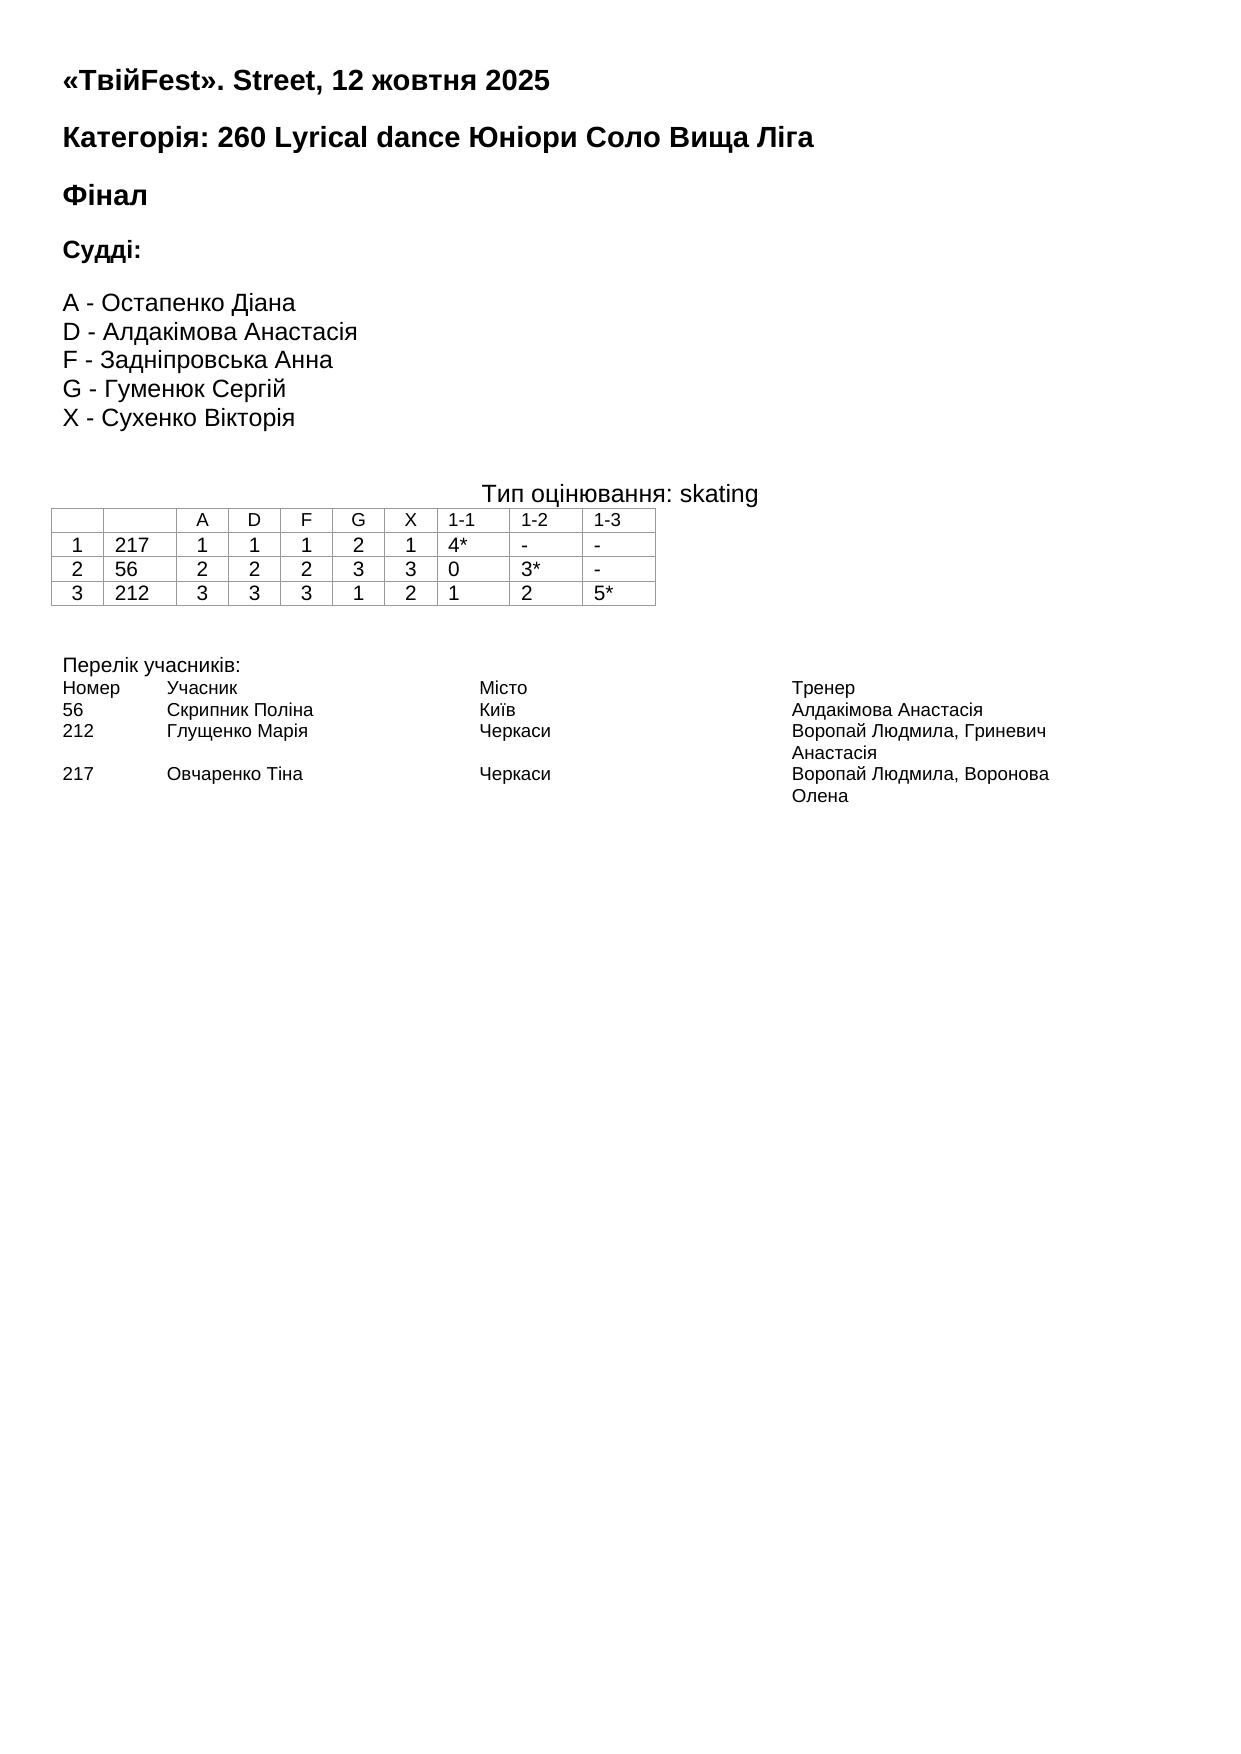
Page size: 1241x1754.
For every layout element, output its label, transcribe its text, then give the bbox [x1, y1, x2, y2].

table_cell 217 [104, 533, 176, 556]
table_header Тренер [780, 677, 1093, 698]
table_cell Черкаси [468, 763, 780, 806]
table_header 1-3 [583, 509, 655, 532]
text Фінал [62, 177, 1178, 211]
list X - Сухенко Вікторія [62, 403, 1178, 431]
table_cell Скрипник Поліна [155, 699, 468, 720]
table_cell 3 [177, 582, 228, 605]
table_cell 56 [104, 557, 176, 581]
table_cell 5* [583, 582, 655, 605]
table_cell 2 [52, 557, 103, 581]
table_cell Овчаренко Тiна [155, 763, 468, 806]
table_cell 3* [510, 557, 582, 581]
table_header 1-2 [510, 509, 582, 532]
table_cell Черкаси [468, 720, 780, 763]
table_header G [333, 509, 384, 532]
table_cell 3 [229, 582, 280, 605]
table_cell 212 [104, 582, 176, 605]
table_cell Київ [468, 699, 780, 720]
table_cell 2 [177, 557, 228, 581]
table_cell 1 [438, 582, 509, 605]
table_cell 212 [51, 720, 155, 763]
table_cell 3 [333, 557, 384, 581]
table_header D [229, 509, 280, 532]
text Судді: [62, 235, 1178, 264]
table_header Місто [468, 677, 780, 698]
table_cell 3 [385, 557, 437, 581]
table_cell 56 [51, 699, 155, 720]
table_header X [385, 509, 437, 532]
table_cell 2 [333, 533, 384, 556]
table_cell 1 [385, 533, 437, 556]
table_header Номер [51, 677, 155, 698]
table_cell 2 [281, 557, 332, 581]
table_header 1-1 [438, 509, 509, 532]
text Категорія: 260 Lyrical dance Юніори Соло Вища Ліга [62, 120, 1178, 153]
table_cell 3 [281, 582, 332, 605]
table_header [52, 509, 103, 532]
text Тип оцінювання: skating [62, 479, 1178, 508]
table_cell Глущенко Марія [155, 720, 468, 763]
text «ТвійFest». Street, 12 жовтня 2025 [62, 62, 1178, 96]
table_cell 2 [510, 582, 582, 605]
table_cell 4* [438, 533, 509, 556]
text Перелік учасників: [62, 653, 1178, 677]
table_cell - [583, 557, 655, 581]
table_cell Воропай Людмила, Гриневич Анастасія [780, 720, 1093, 763]
table_header F [281, 509, 332, 532]
list D - Алдакімова Анастасія [62, 316, 1178, 345]
table_cell - [510, 533, 582, 556]
table_cell Алдакімова Анастасія [780, 699, 1093, 720]
table_header A [177, 509, 228, 532]
list A - Остапенко Діана [62, 288, 1178, 316]
table_cell 217 [51, 763, 155, 806]
table_cell 1 [229, 533, 280, 556]
table_cell 2 [229, 557, 280, 581]
table_cell 1 [52, 533, 103, 556]
table_cell 1 [281, 533, 332, 556]
list G - Гуменюк Сергій [62, 374, 1178, 403]
table_cell 0 [438, 557, 509, 581]
table_cell 1 [333, 582, 384, 605]
table_cell 1 [177, 533, 228, 556]
table_header Учасник [155, 677, 468, 698]
table_cell - [583, 533, 655, 556]
list F - Задніпровська Анна [62, 345, 1178, 374]
table_cell Воропай Людмила, Воронова Олена [780, 763, 1093, 806]
table_header [104, 509, 176, 532]
table_cell 2 [385, 582, 437, 605]
table_cell 3 [52, 582, 103, 605]
